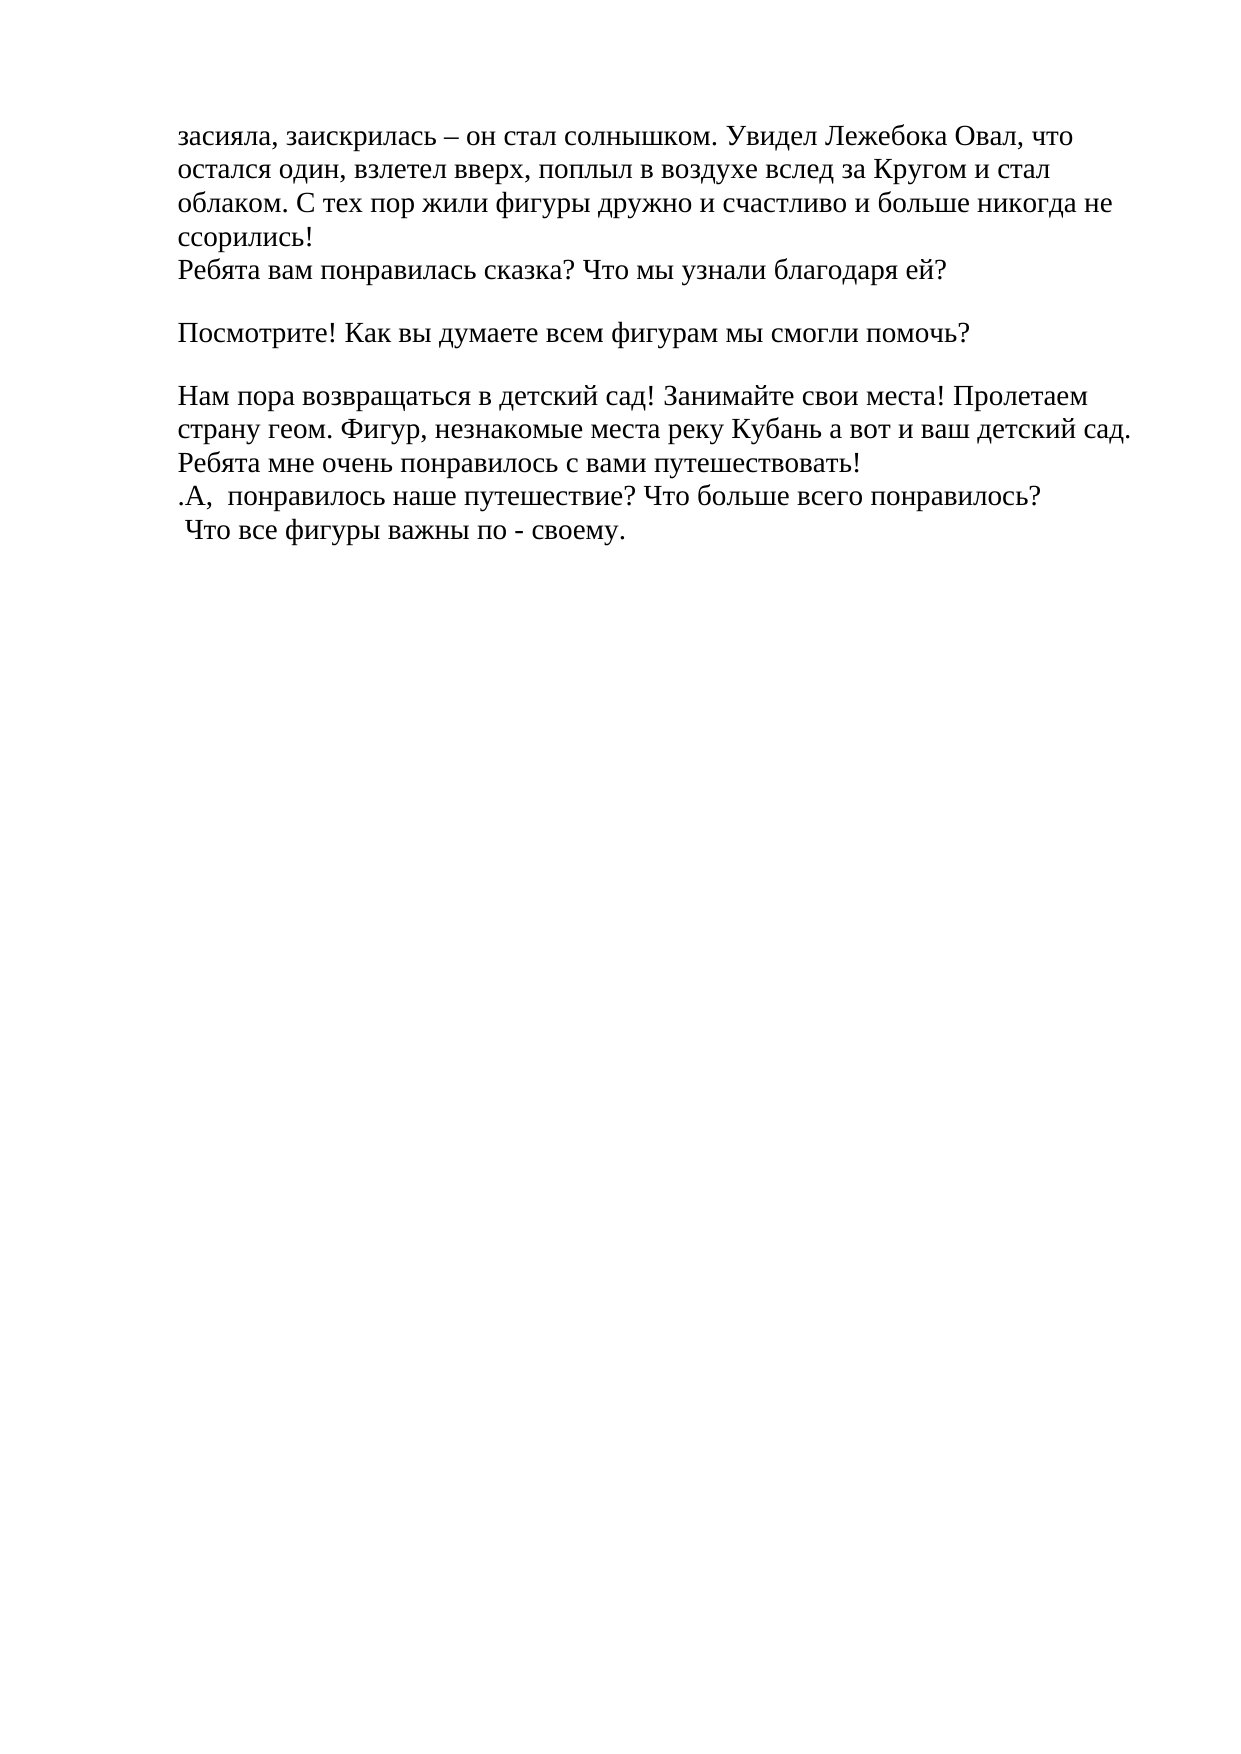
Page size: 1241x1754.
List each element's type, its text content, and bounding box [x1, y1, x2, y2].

text .А, понравилось наше путешествие? Что больше всего понравилось? [177, 478, 1152, 512]
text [177, 118, 1152, 252]
text Ребята вам понравилась сказка? Что мы узнали благодаря ей? [177, 252, 1152, 286]
text Посмотрите! Как вы думаете всем фигурам мы смогли помочь? [177, 315, 1152, 348]
text Нам пора возвращаться в детский сад! Занимайте свои места! Пролетаем страну геом. Фигур, незнакомые места реку Кубань а вот и ваш детский сад. Ребята мне очень понравилось с вами путешествовать! [177, 378, 1152, 478]
text Что все фигуры важны по - своему. [177, 512, 1152, 545]
